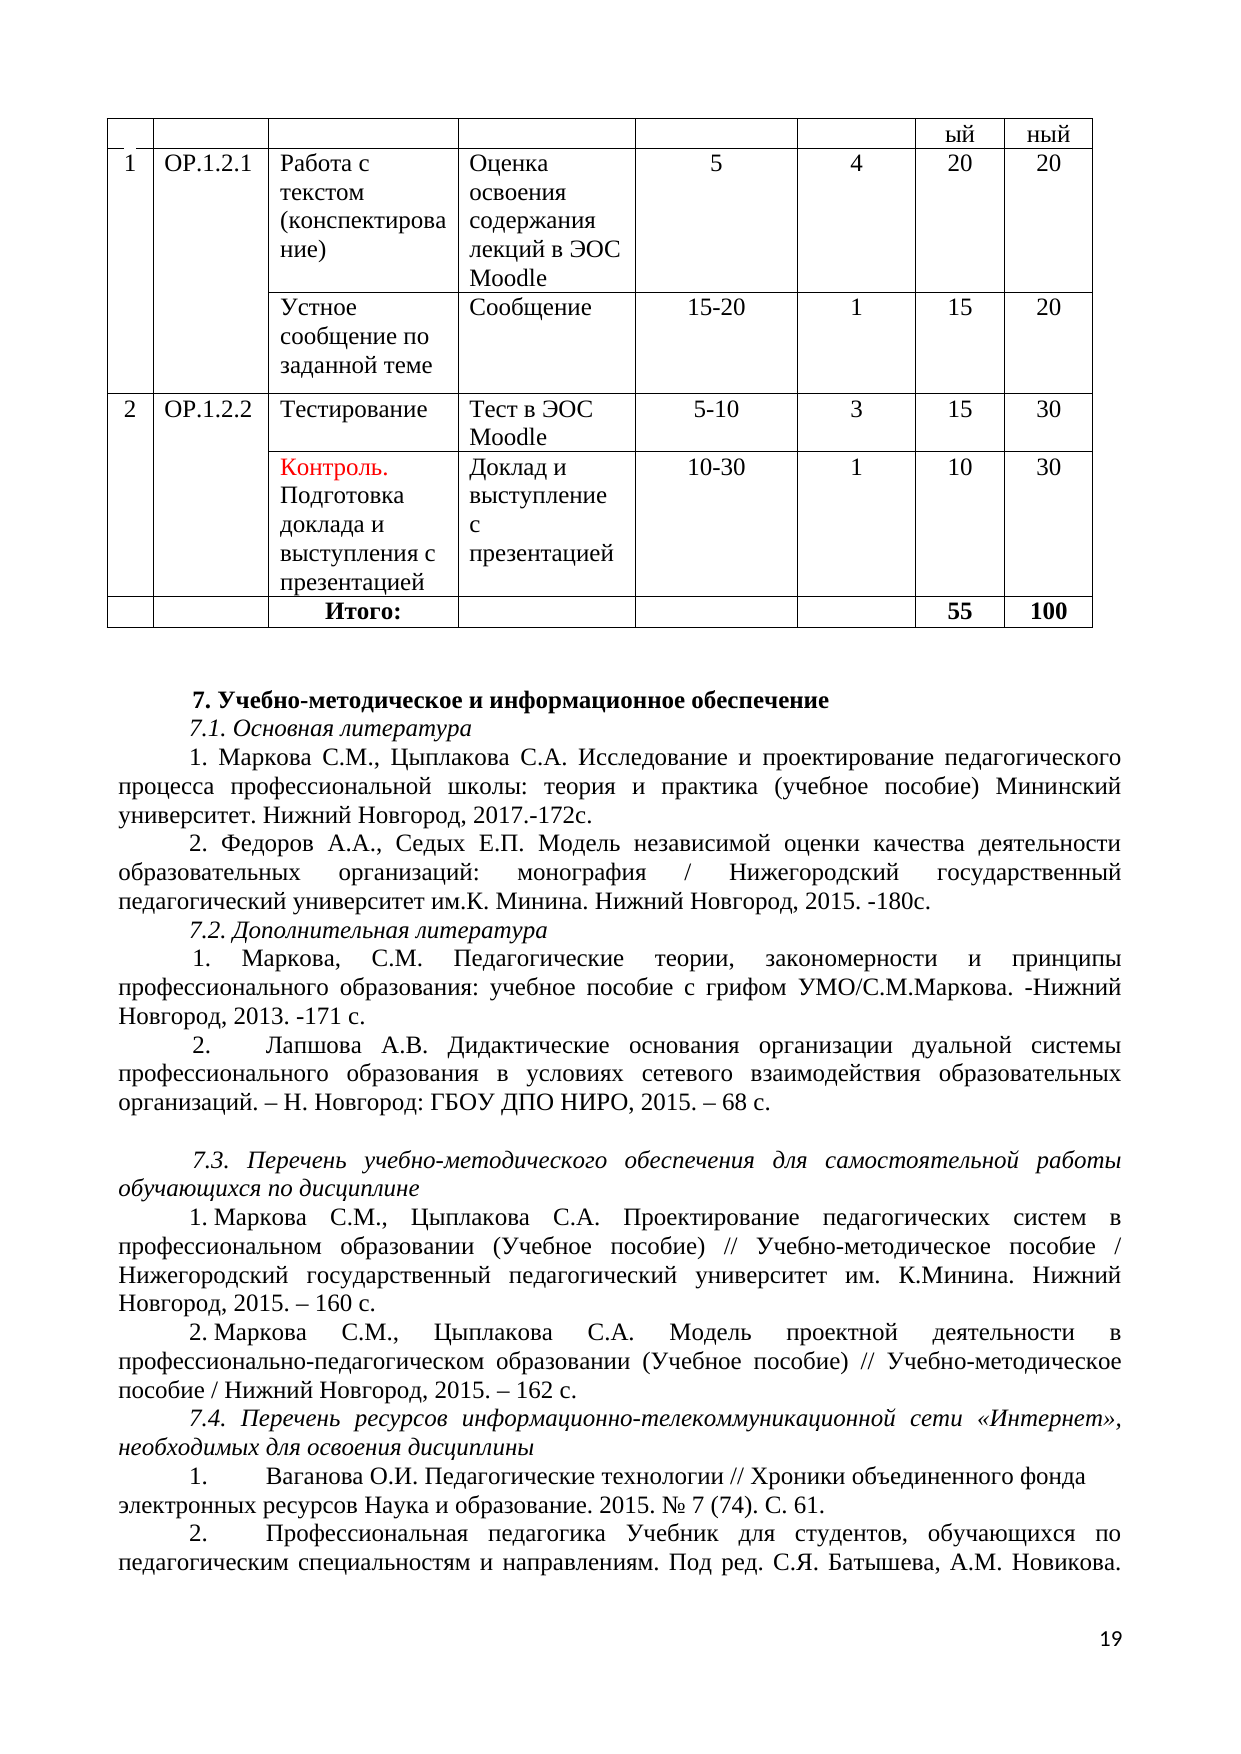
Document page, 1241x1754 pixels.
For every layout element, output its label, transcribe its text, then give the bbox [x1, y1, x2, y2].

table_cell ОР.1.2.1 [154, 149, 268, 393]
table_cell 2 [108, 394, 153, 596]
table_cell Устное сообщение по заданной теме [269, 293, 458, 393]
text 7.2. Дополнительная литература [118, 915, 1122, 943]
table_cell 20 [1005, 293, 1092, 393]
table_cell 1 [108, 149, 153, 393]
table_cell 55 [916, 597, 1004, 627]
text 1. Маркова, С.М. Педагогические теории, закономерности и принципы профессионального образования: учебное пособие с грифом УМО/С.М.Маркова. -Нижний Новгород, 2013. -171 с. [118, 943, 1122, 1030]
table_cell 100 [1005, 597, 1092, 627]
table_cell 30 [1005, 452, 1092, 596]
text 7.3. Перечень учебно-методического обеспечения для самостоятельной работы обучающихся по дисциплине [118, 1145, 1122, 1202]
table_cell 15 [916, 293, 1004, 393]
table_cell Тест в ЭОС Moodle [459, 394, 635, 451]
table_cell 20 [916, 149, 1004, 292]
text 2. Лапшова А.В. Дидактические основания организации дуальной системы профессионального образования в условиях сетевого взаимодействия образовательных организаций. – Н. Новгород: ГБОУ ДПО НИРО, 2015. – 68 с. [118, 1030, 1122, 1116]
table_cell Сообщение [459, 293, 635, 393]
table_cell Контроль. Подготовка доклада и выступления с презентацией [269, 452, 458, 596]
table_cell 5-10 [636, 394, 797, 451]
table_cell 3 [798, 394, 915, 451]
table_cell [459, 597, 635, 627]
text 7. Учебно-методическое и информационное обеспечение [118, 685, 1122, 713]
table_cell 1 [798, 452, 915, 596]
table_cell 10-30 [636, 452, 797, 596]
text 1. Маркова С.М., Цыплакова С.А. Исследование и проектирование педагогического процесса профессиональной школы: теория и практика (учебное пособие) Мининский университет. Нижний Новгород, 2017.-172с. [118, 742, 1122, 828]
table_cell Доклад и выступление с презентацией [459, 452, 635, 596]
text 2. Федоров А.А., Седых Е.П. Модель независимой оценки качества деятельности образовательных организаций: монография / Нижегородский государственный педагогический университет им.К. Минина. Нижний Новгород, 2015. -180с. [118, 828, 1122, 915]
table_cell 20 [1005, 149, 1092, 292]
table_cell 4 [798, 149, 915, 292]
table_cell [108, 597, 153, 627]
table_cell Итого: [269, 597, 458, 627]
list Ваганова О.И. Педагогические технологии // Хроники объединенного фонда электронных ресурсов Наука и образование. 2015. № 7 (74). С. 61. [118, 1461, 1122, 1518]
table_cell [798, 597, 915, 627]
table_cell [636, 597, 797, 627]
table_cell 15-20 [636, 293, 797, 393]
table_cell 5 [636, 149, 797, 292]
table_cell 1 [798, 293, 915, 393]
text 7.1. Основная литература [118, 713, 1122, 742]
table_cell Минимальный [916, 119, 1004, 147]
table_cell [154, 597, 268, 627]
table_cell Работа с текстом (конспектирование) [269, 149, 458, 292]
text 7.4. Перечень ресурсов информационно-телекоммуникационной сети «Интернет», необходимых для освоения дисциплины [118, 1403, 1122, 1461]
table_cell 30 [1005, 394, 1092, 451]
list Маркова С.М., Цыплакова С.А. Модель проектной деятельности в профессионально-педагогическом образовании (Учебное пособие) // Учебно-методическое пособие / Нижний Новгород, 2015. – 162 с. [118, 1317, 1122, 1403]
table_cell ОР.1.2.2 [154, 394, 268, 596]
table_cell Оценка освоения содержания лекций в ЭОС Moodle [459, 149, 635, 292]
table_cell Максимальный [1005, 119, 1092, 147]
table_cell Тестирование [269, 394, 458, 451]
table_cell 10 [916, 452, 1004, 596]
table_cell 15 [916, 394, 1004, 451]
list Маркова С.М., Цыплакова С.А. Проектирование педагогических систем в профессиональном образовании (Учебное пособие) // Учебно-методическое пособие / Нижегородский государственный педагогический университет им. К.Минина. Нижний Новгород, 2015. – 160 с. [118, 1202, 1122, 1317]
